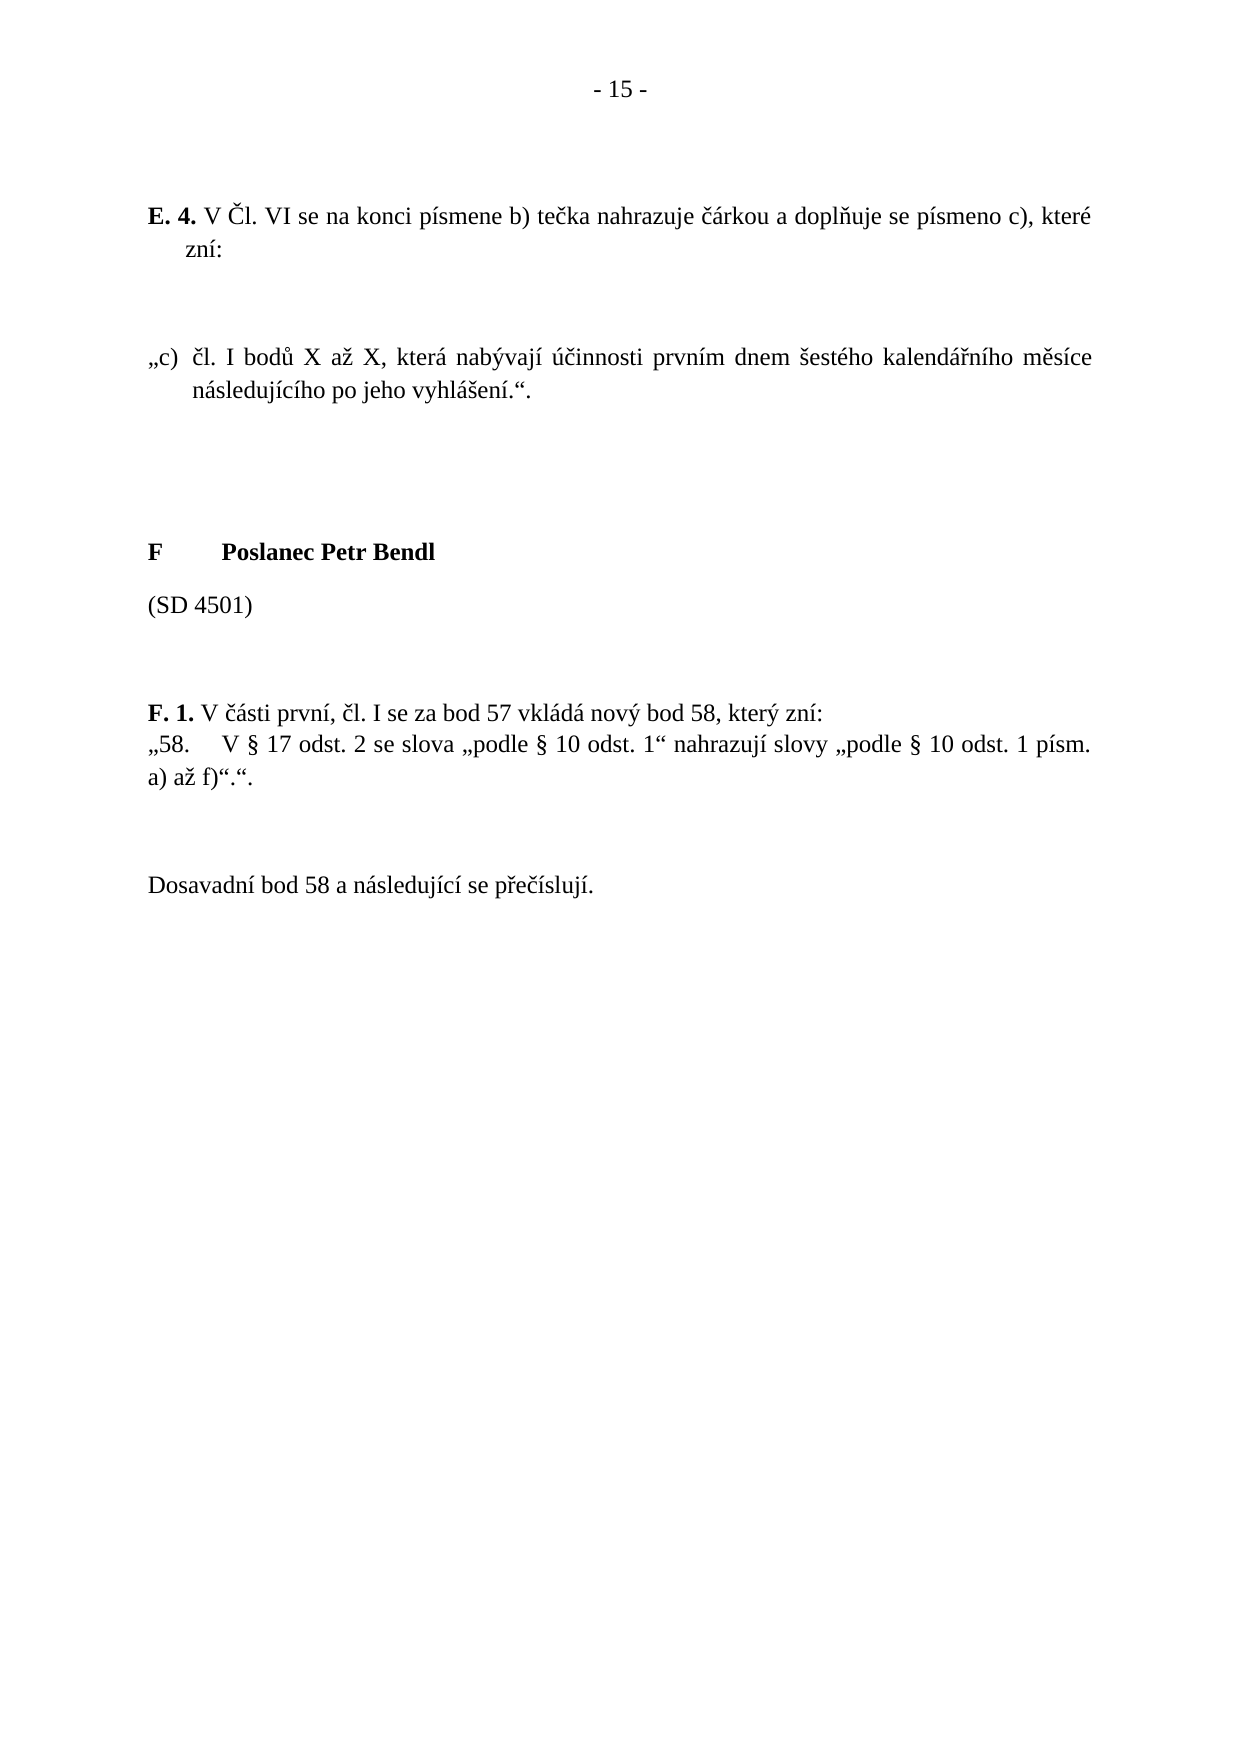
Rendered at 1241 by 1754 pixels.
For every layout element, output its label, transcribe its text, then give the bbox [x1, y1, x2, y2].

text F. 1. V části první, čl. I se za bod 57 vkládá nový bod 58, který zní: [148, 698, 1093, 727]
text „58. V § 17 odst. 2 se slova „podle § 10 odst. 1“ nahrazují slovy „podle § 10 odst. 1 písm. a) až f)“.“. [148, 729, 1093, 791]
text F Poslanec Petr Bendl [148, 537, 1093, 566]
text (SD 4501) [148, 591, 1093, 619]
text „c) čl. I bodů X až X, která nabývají účinnosti prvním dnem šestého kalendářního měsíce následujícího po jeho vyhlášení.“. [148, 342, 1093, 404]
text E. 4. V Čl. VI se na konci písmene b) tečka nahrazuje čárkou a doplňuje se písmeno c), které zní: [148, 201, 1093, 263]
text Dosavadní bod 58 a následující se přečíslují. [148, 870, 1093, 899]
